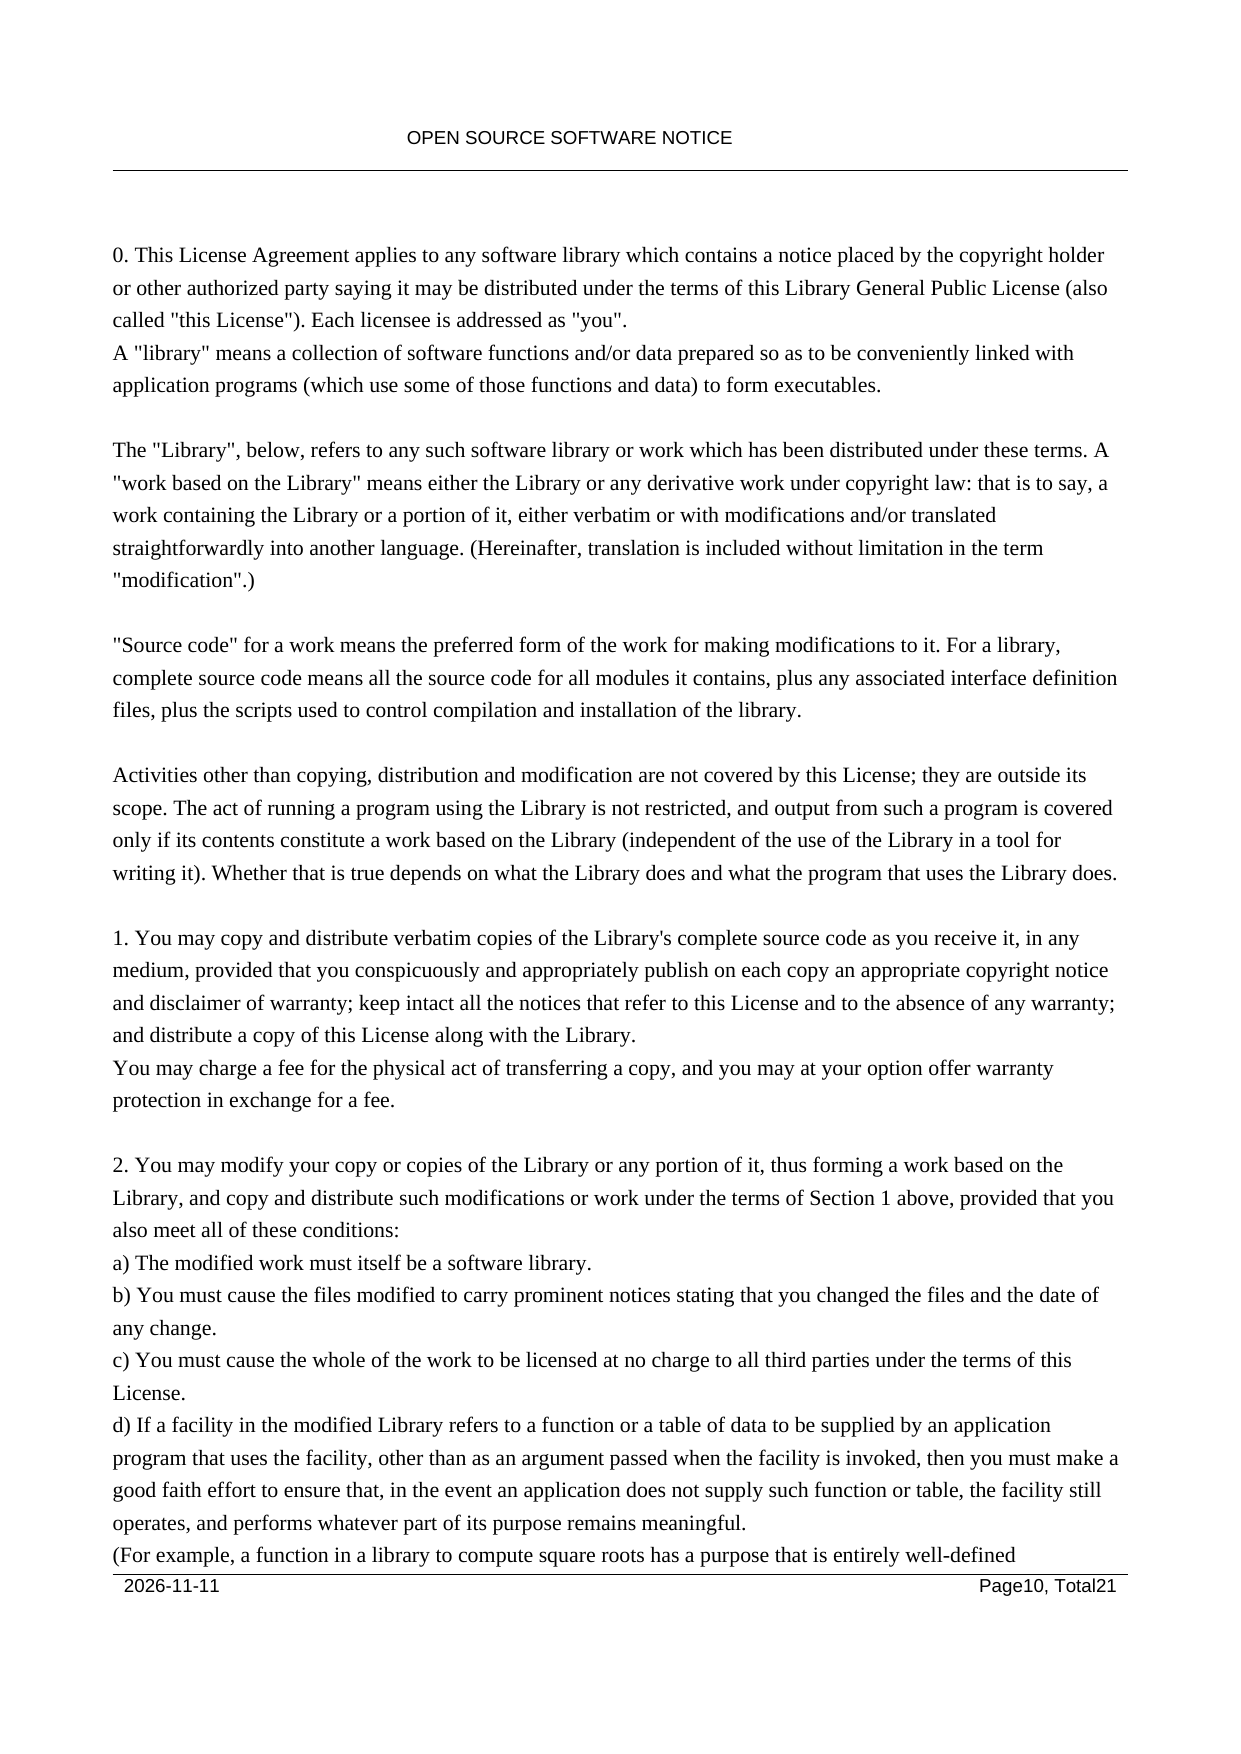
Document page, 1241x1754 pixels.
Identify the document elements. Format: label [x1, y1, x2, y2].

text [112, 206, 1128, 1571]
